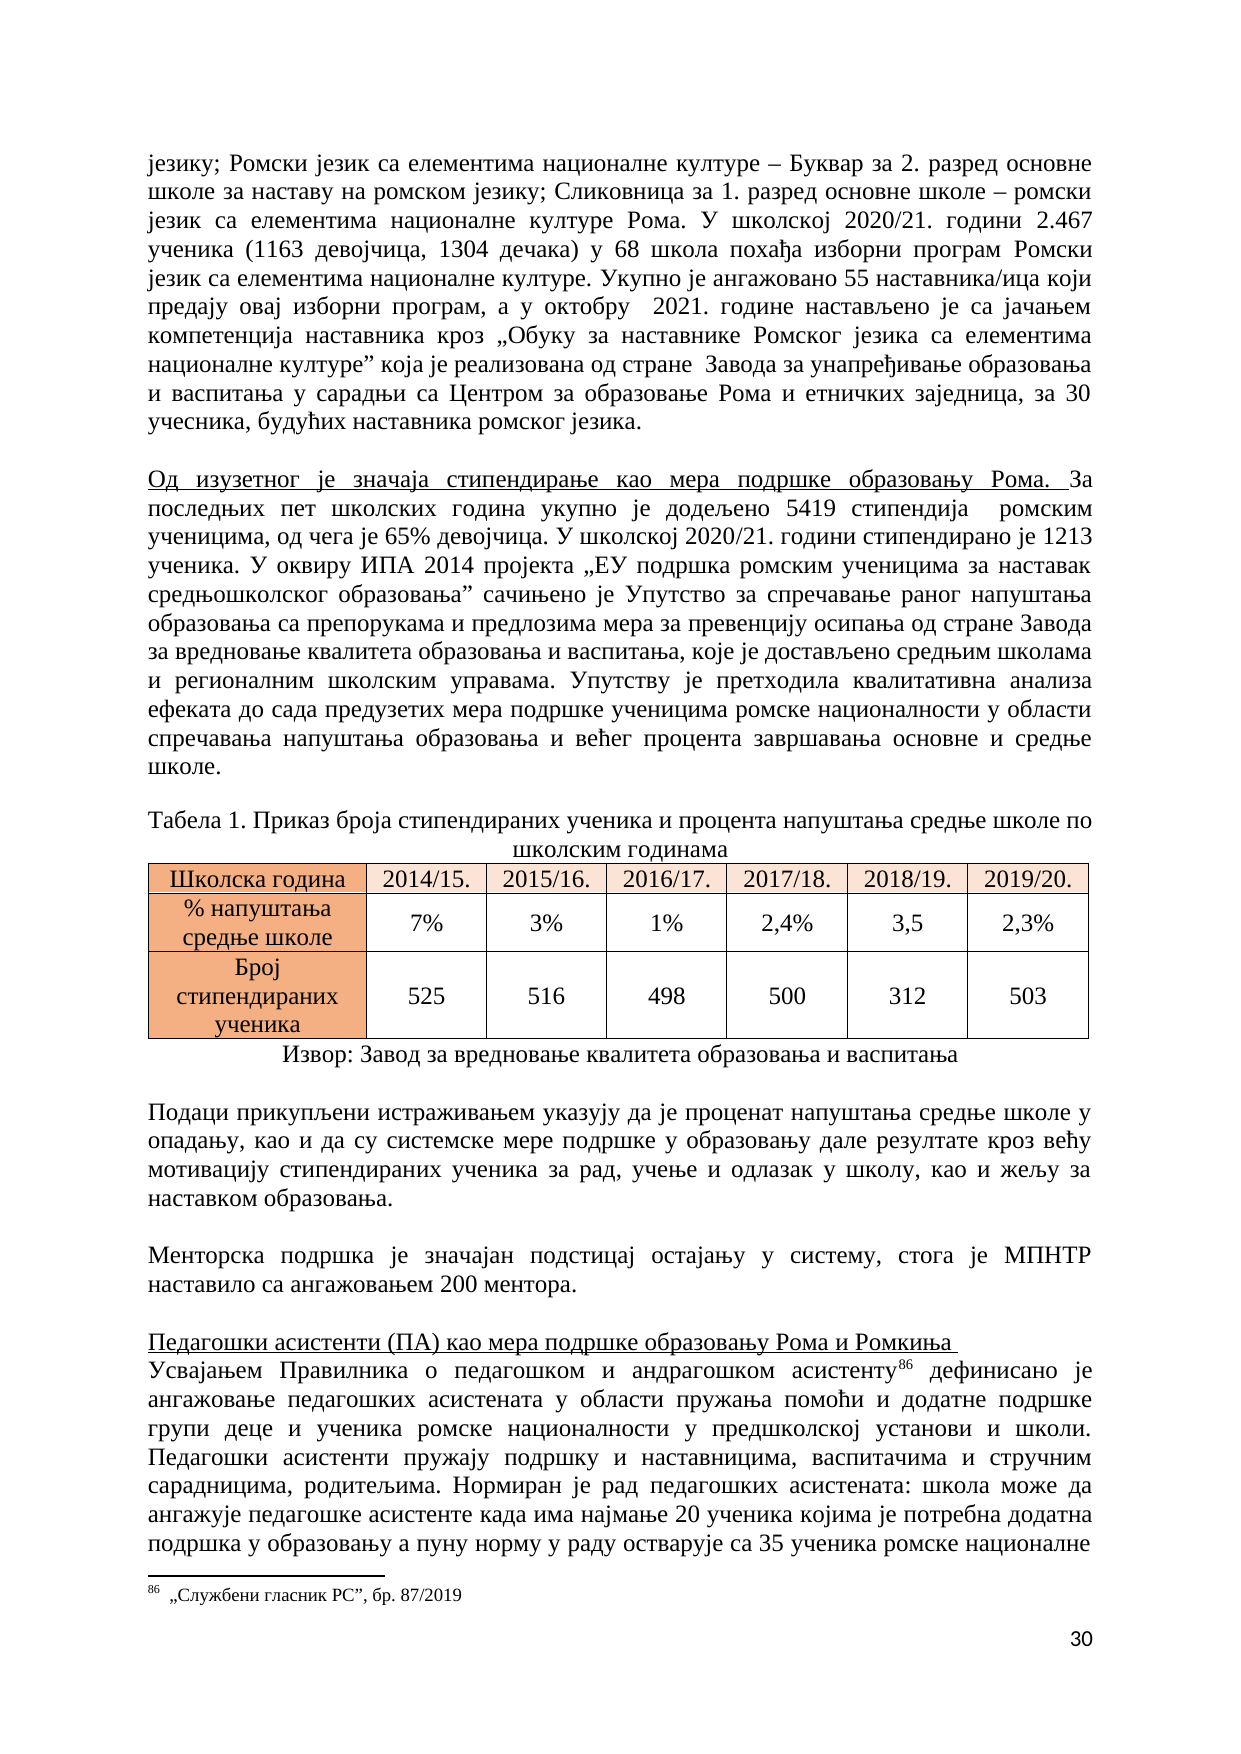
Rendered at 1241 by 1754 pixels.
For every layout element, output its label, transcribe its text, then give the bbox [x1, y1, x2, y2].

table_header 2016/17. [607, 864, 726, 892]
text Менторска подршка је значајан подстицај остајању у систему, стога је МПНТР наставило са ангажовањем 200 ментора. [148, 1241, 1093, 1298]
text Педагошки асистенти (ПА) као мера подршке образовању Рома и Ромкиња [148, 1327, 1093, 1356]
text Извор: Завод за вредновање квалитета образовања и васпитања [148, 1039, 1093, 1068]
table_cell 525 [367, 952, 486, 1038]
table_header 2014/15. [367, 864, 486, 892]
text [148, 148, 1093, 435]
text Подаци прикупљени истраживањем указују да је проценат напуштања средње школе у опадању, као и да су системске мере подршке у образовању дале резултате кроз већу мотивацију стипендираних ученика за рад, учење и одлазак у школу, као и жељу за наставком образовања. [148, 1097, 1093, 1212]
table_cell 3,5 [848, 894, 967, 951]
table_header 2017/18. [727, 864, 847, 892]
table_cell 498 [607, 952, 726, 1038]
table_cell % напуштања средње школе [149, 894, 366, 951]
table_cell 7% [367, 894, 486, 951]
table_cell 312 [848, 952, 967, 1038]
table_cell 2,3% [968, 894, 1088, 951]
table_cell 516 [487, 952, 606, 1038]
text Табела 1. Приказ броја стипендираних ученика и процента напуштања средње школе по школским годинама [148, 805, 1093, 863]
table_header 2018/19. [848, 864, 967, 892]
table_cell 3% [487, 894, 606, 951]
text Од изузетног је значаја стипендирање као мера подршке образовању Рома. За последњих пет школских година укупно је додељено 5419 стипендија ромским ученицима, од чега је 65% девојчица. У школској 2020/21. години стипендирано је 1213 ученика. У оквиру ИПА 2014 пројекта „ЕУ подршка ромским ученицима за наставак средњошколског образовања” сачињено је Упутство за спречавање раног напуштања образовања са препорукама и предлозима мера за превенцију осипања од стране Завода за вредновање квалитета образовања и васпитања, које је достављено средњим школама и регионалним школским управама. Упутству је претходила квалитативна анализа ефеката до сада предузетих мера подршке ученицима ромске националности у области спречавања напуштања образовања и већег процента завршавања основне и средње школе. [148, 464, 1093, 780]
table_cell Број стипендираних ученика [149, 952, 366, 1038]
table_header 2019/20. [968, 864, 1088, 892]
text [148, 1356, 1093, 1557]
table_header Школска година [149, 864, 366, 892]
table_cell 1% [607, 894, 726, 951]
table_cell 2,4% [727, 894, 847, 951]
table_header 2015/16. [487, 864, 606, 892]
table_cell 503 [968, 952, 1088, 1038]
table_cell 500 [727, 952, 847, 1038]
